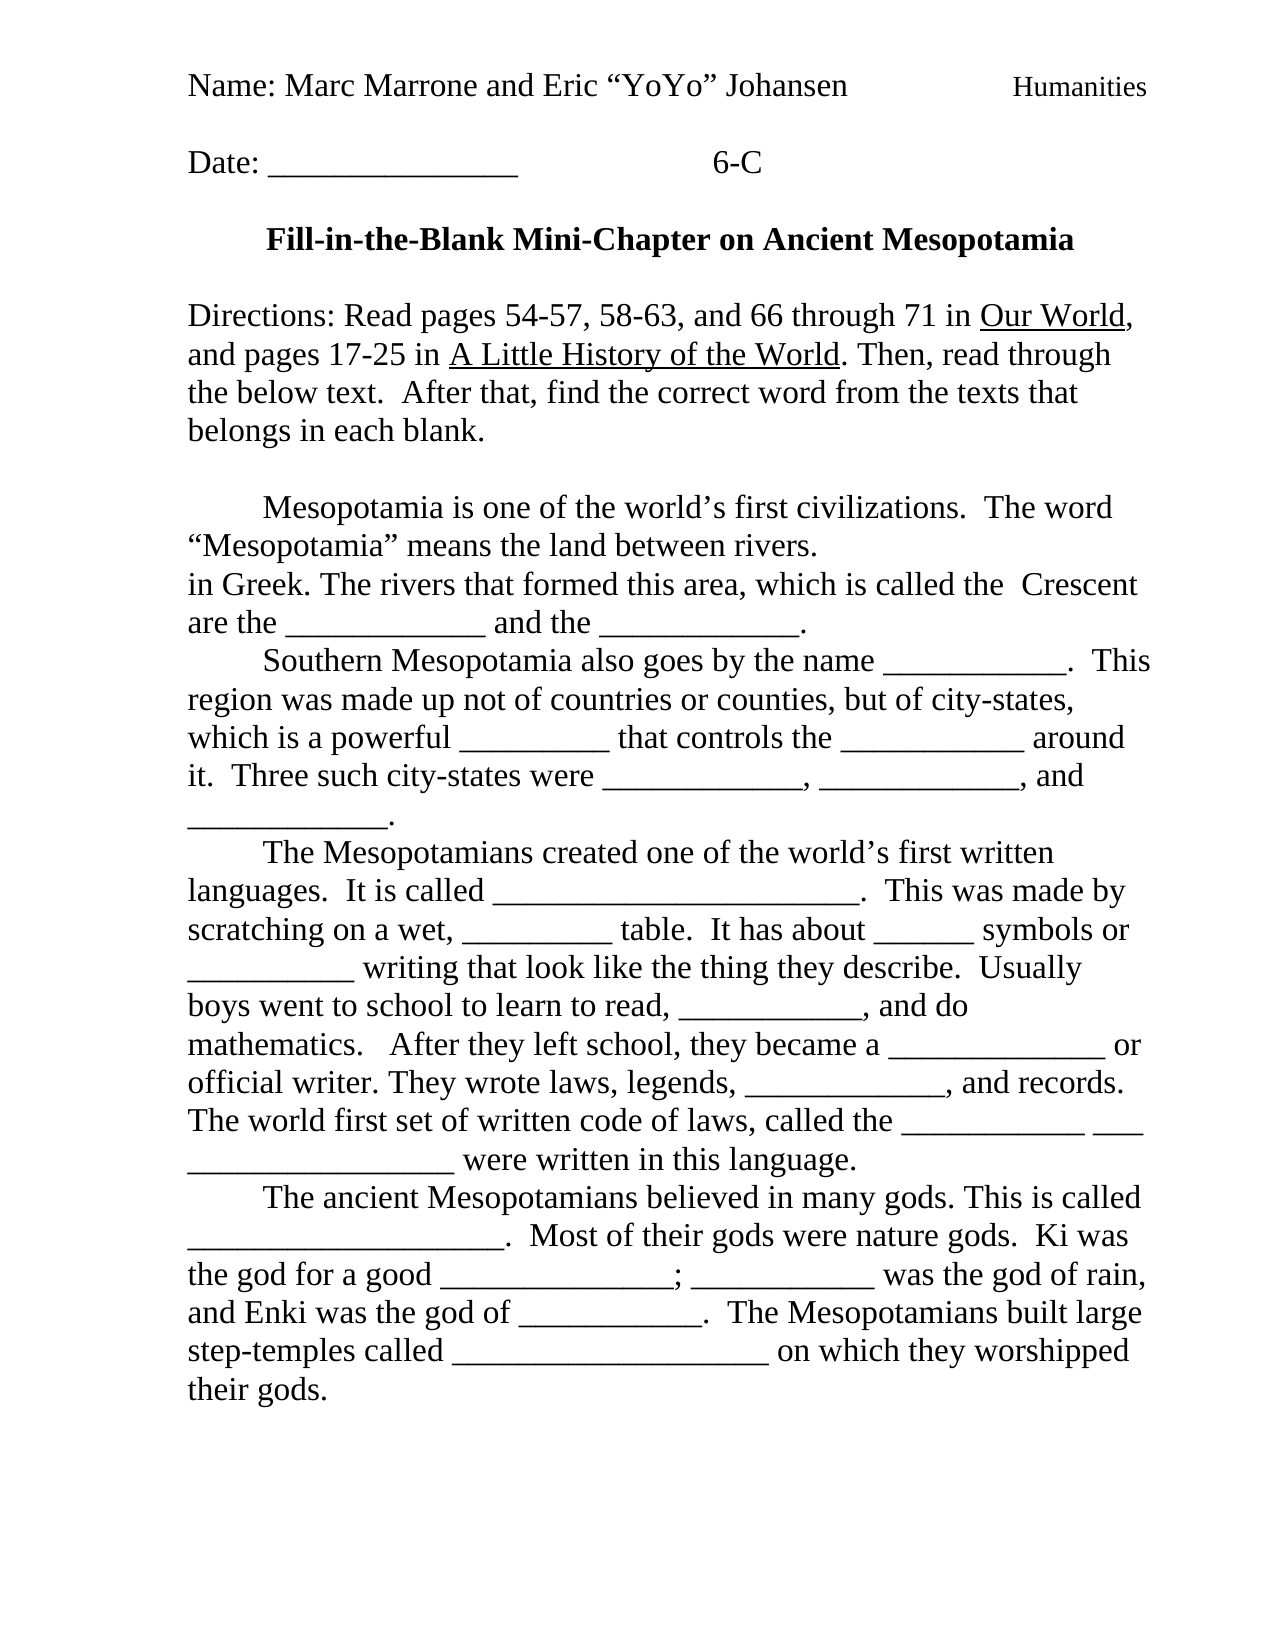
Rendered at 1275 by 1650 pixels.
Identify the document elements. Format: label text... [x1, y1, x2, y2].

text step-temples called ___________________ on which they worshipped their gods. [187, 1331, 1153, 1407]
text ___________________. Most of their gods were nature gods. Ki was the god for a good ______________; ___________ was the god of rain, and Enki was the god of ___________. The Mesopotamians built large [187, 1216, 1153, 1331]
text Name: Marc Marrone and Eric “YoYo” Johansen Humanities [187, 66, 1153, 104]
text The Mesopotamians created one of the world’s first written languages. It is called ______________________. This was made by scratching on a wet, _________ table. It has about ______ symbols or __________ writing that look like the thing they describe. Usually boys went to school to learn to read, ___________, and do mathematics. After they left school, they became a _____________ or official writer. They wrote laws, legends, ____________, and records. The world first set of written code of laws, called the ___________ ___ ________________ were written in this language. [187, 832, 1153, 1177]
text ____________. [187, 794, 1153, 832]
text Date: _______________ 6-C [187, 142, 1153, 181]
text Directions: Read pages 54-57, 58-63, and 66 through 71 in Our World, and pages 17-25 in A Little History of the World. Then, read through the below text. After that, find the correct word from the texts that belongs in each blank. [187, 296, 1153, 449]
text The ancient Mesopotamians believed in many gods. This is called [187, 1177, 1153, 1216]
text Southern Mesopotamia also goes by the name ___________. This region was made up not of countries or counties, but of city-states, which is a powerful _________ that controls the ___________ around it. Three such city-states were ____________, ____________, and [187, 641, 1153, 794]
subtitle Fill-in-the-Blank Mini-Chapter on Ancient Mesopotamia [187, 219, 1153, 257]
text in Greek. The rivers that formed this area, which is called the Crescent are the ____________ and the ____________. [187, 564, 1153, 641]
text Mesopotamia is one of the world’s first civilizations. The word “Mesopotamia” means the land between rivers. [187, 487, 1153, 564]
